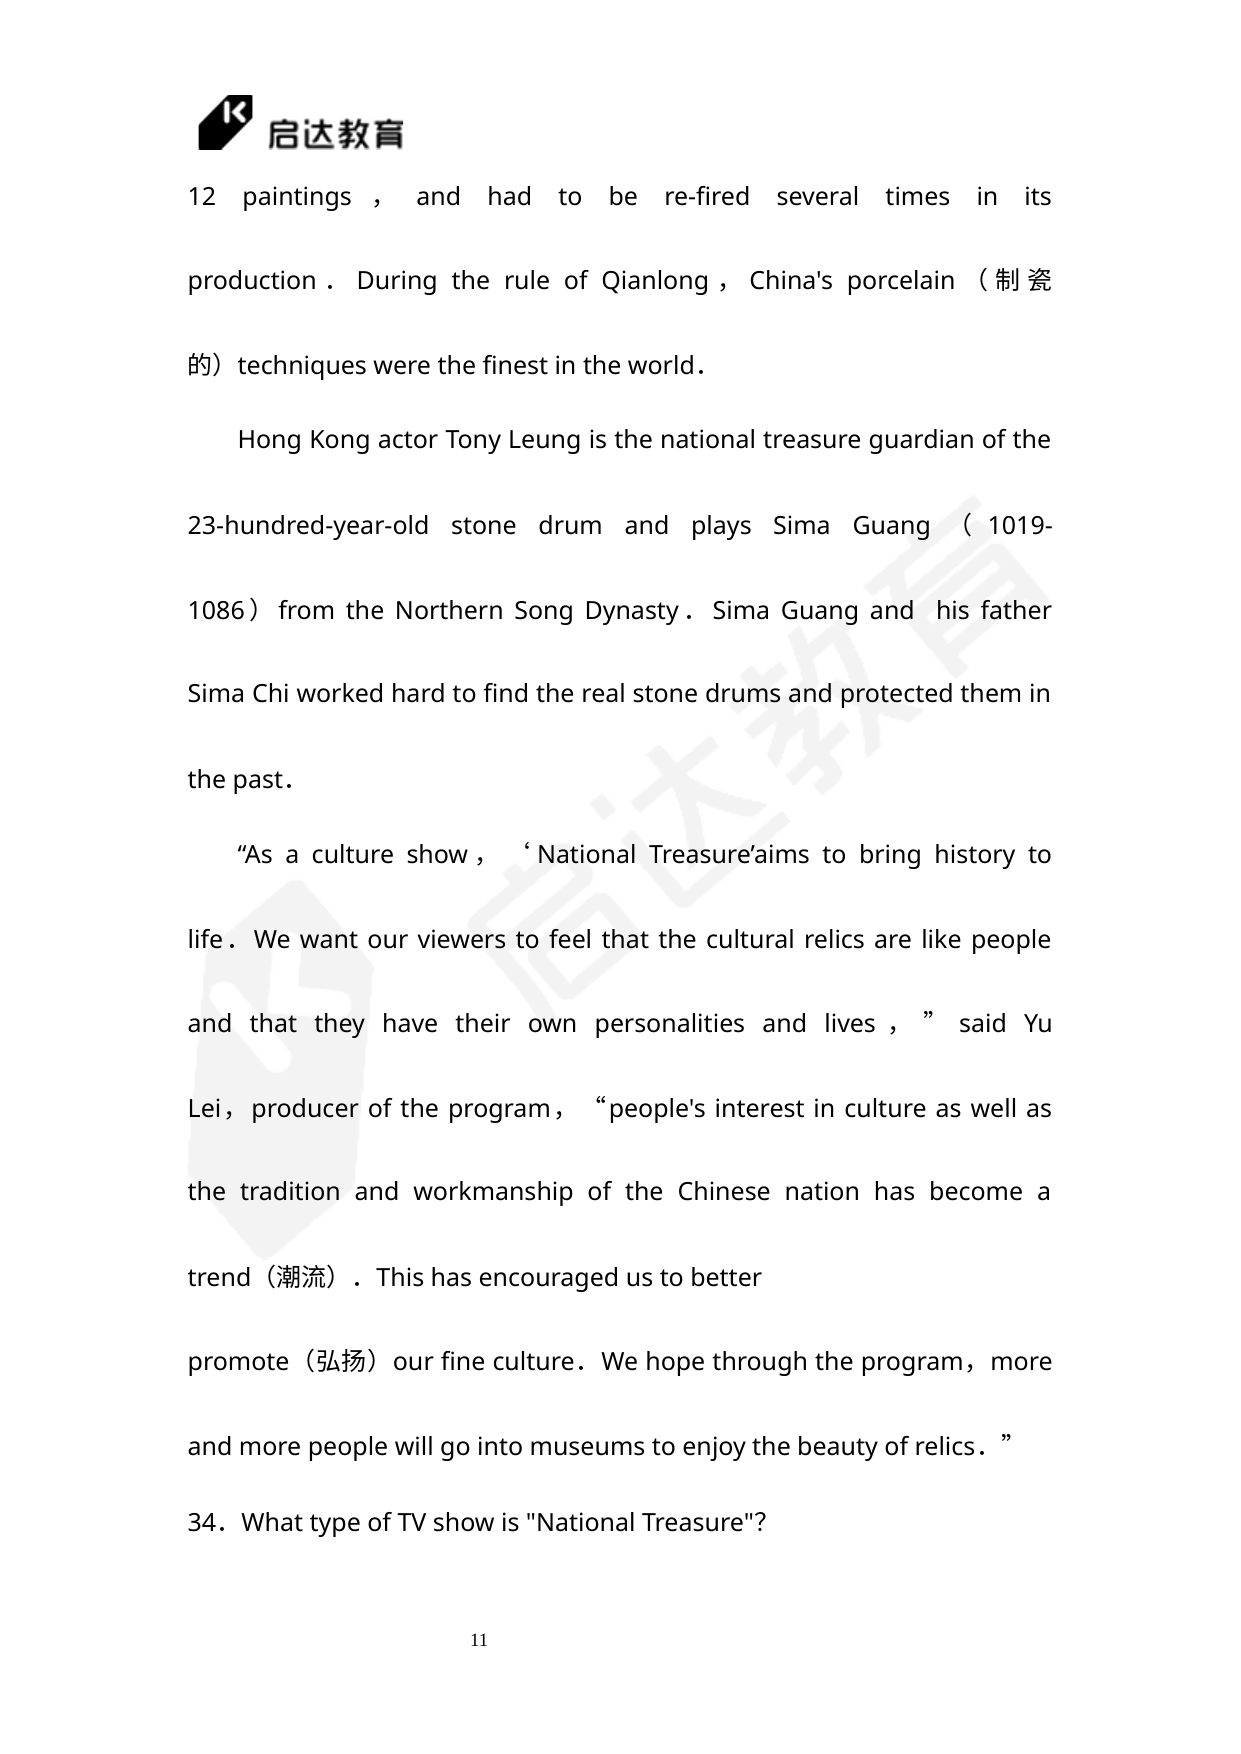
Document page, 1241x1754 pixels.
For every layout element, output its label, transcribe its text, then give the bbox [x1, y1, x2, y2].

text 34．What type of TV show is "National Treasure"？ A．A culture show． B．A travel show． [187, 1488, 1053, 1553]
picture [198, 95, 404, 150]
text “As a culture show，‘National Treasure’aims to bring history to life．We want our viewers to feel that the cultural relics are like people and that they have their own personalities and lives，”said Yu Lei，producer of the program，“people's interest in culture as well as the tradition and workmanship of the Chinese nation has become a trend（潮流）．This has encouraged us to better promote（弘扬）our fine culture．We hope through the program，more and more people will go into museums to enjoy the beauty of relics．” [187, 821, 1053, 1477]
text Hong Kong actor Tony Leung is the national treasure guardian of the 23-hundred-year-old stone drum and plays Sima Guang（1019-1086）from the Northern Song Dynasty．Sima Guang and his father Sima Chi worked hard to find the real stone drums and protected them in the past． [187, 407, 1053, 810]
